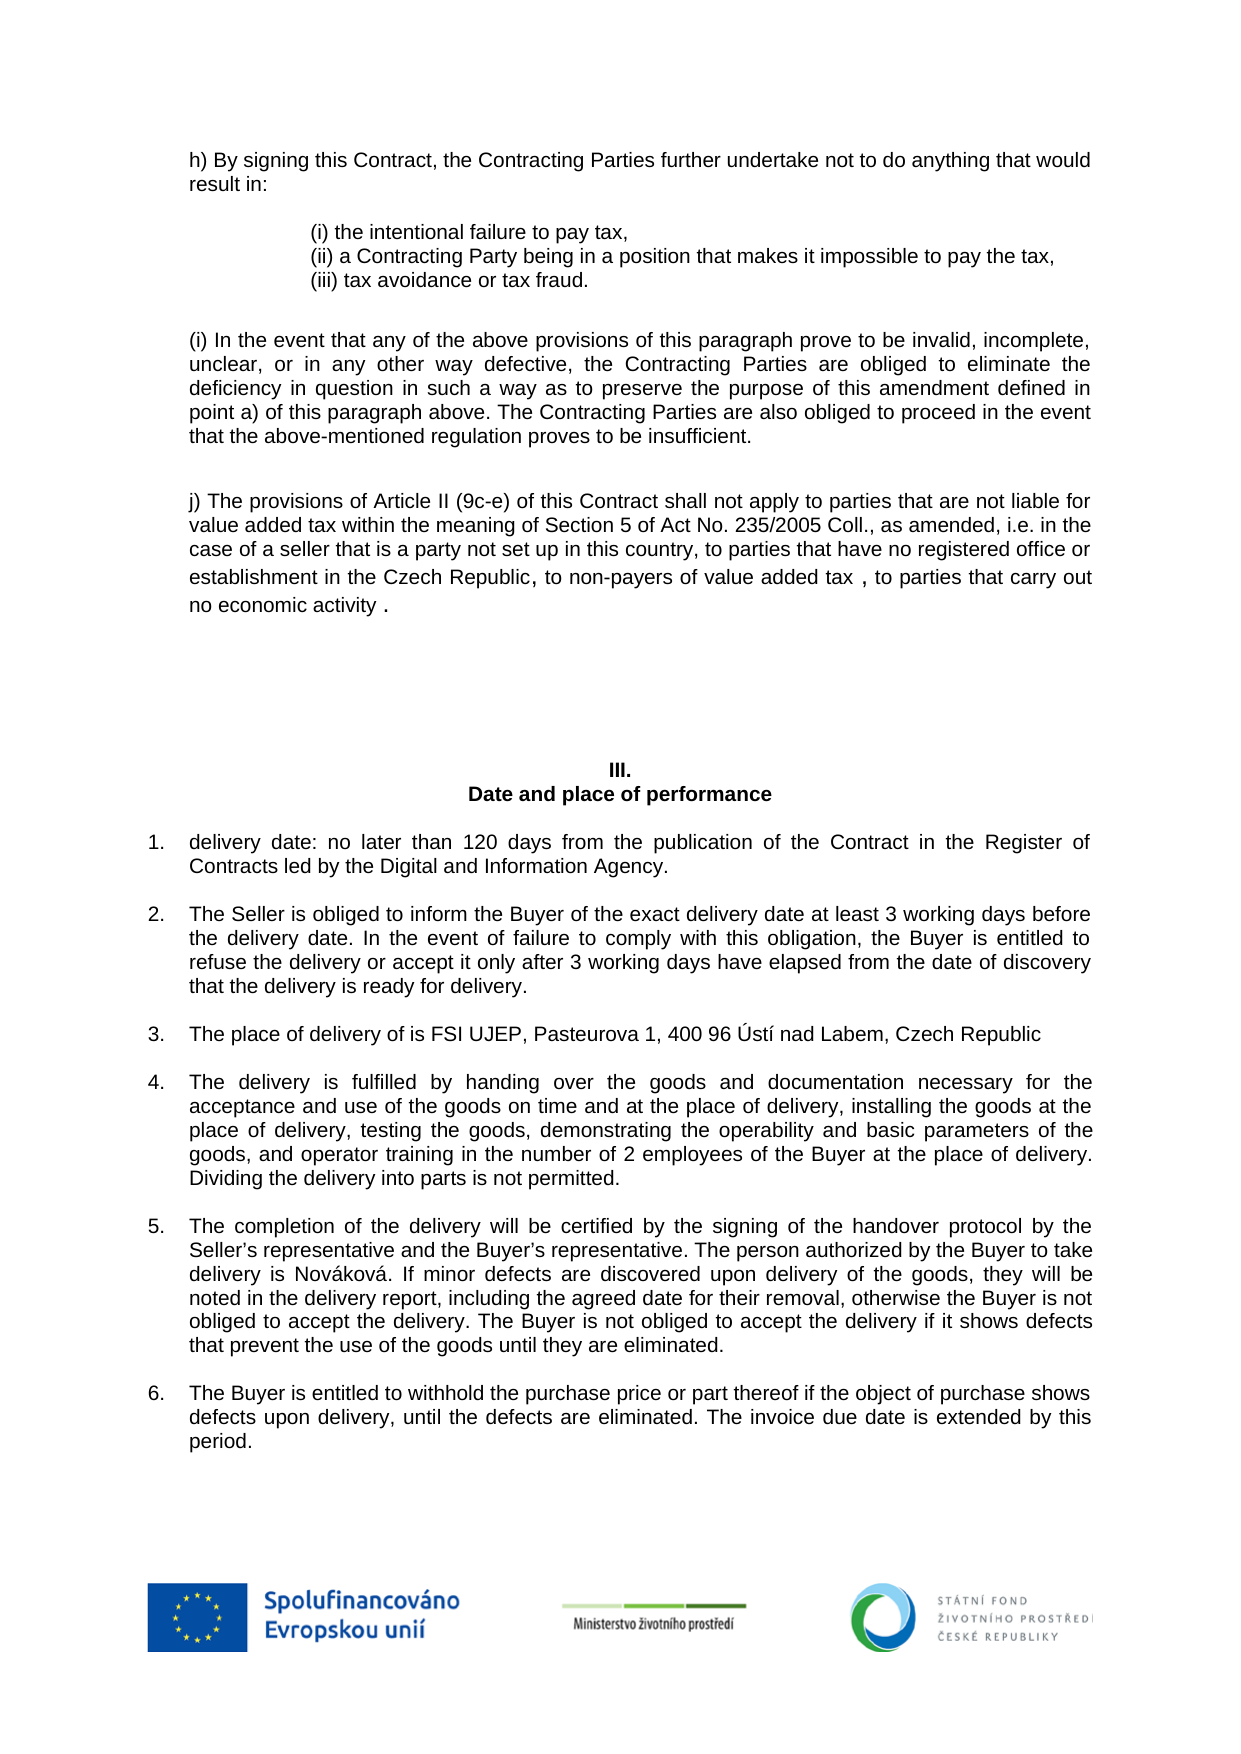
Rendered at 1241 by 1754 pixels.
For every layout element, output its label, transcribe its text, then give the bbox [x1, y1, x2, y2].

text III. [148, 758, 1093, 782]
text Date and place of performance [148, 782, 1093, 806]
text (i) In the event that any of the above provisions of this paragraph prove to be invalid, incomplete, unclear, or in any other way defective, the Contracting Parties are obliged to eliminate the deficiency in question in such a way as to preserve the purpose of this amendment defined in point a) of this paragraph above. The Contracting Parties are also obliged to proceed in the event that the above-mentioned regulation proves to be insufficient. [189, 328, 1093, 448]
text h) By signing this Contract, the Contracting Parties further undertake not to do anything that would result in: [189, 148, 1093, 196]
text (i) the intentional failure to pay tax, [310, 219, 1093, 243]
text (ii) a Contracting Party being in a position that makes it impossible to pay the tax, [310, 243, 1093, 267]
text (iii) tax avoidance or tax fraud. [310, 267, 1093, 291]
list delivery date: no later than 120 days from the publication of the Contract in the Register of Contracts led by the Digital and Information Agency. [148, 830, 1093, 878]
text j) The provisions of Article II (9c-e) of this Contract shall not apply to parties that are not liable for value added tax within the meaning of Section 5 of Act No. 235/2005 Coll., as amended, i.e. in the case of a seller that is a party not set up in this country, to parties that have no registered office or establishment in the Czech Republic, to non-payers of value added tax , to parties that carry out no economic activity . [189, 489, 1093, 618]
list The Buyer is entitled to withhold the purchase price or part thereof if the object of purchase shows defects upon delivery, until the defects are eliminated. The invoice due date is extended by this period. [148, 1381, 1093, 1453]
list The place of delivery of is FSI UJEP, Pasteurova 1, 400 96 Ústí nad Labem, Czech Republic [148, 1022, 1093, 1046]
list The delivery is fulfilled by handing over the goods and documentation necessary for the acceptance and use of the goods on time and at the place of delivery, installing the goods at the place of delivery, testing the goods, demonstrating the operability and basic parameters of the goods, and operator training in the number of 2 employees of the Buyer at the place of delivery. Dividing the delivery into parts is not permitted. [148, 1070, 1094, 1189]
list The completion of the delivery will be certified by the signing of the handover protocol by the Seller’s representative and the Buyer’s representative. The person authorized by the Buyer to take delivery is Nováková. If minor defects are discovered upon delivery of the goods, they will be noted in the delivery report, including the agreed date for their removal, otherwise the Buyer is not obliged to accept the delivery. The Buyer is not obliged to accept the delivery if it shows defects that prevent the use of the goods until they are eliminated. [148, 1213, 1094, 1357]
list The Seller is obliged to inform the Buyer of the exact delivery date at least 3 working days before the delivery date. In the event of failure to comply with this obligation, the Buyer is entitled to refuse the delivery or accept it only after 3 working days have elapsed from the date of discovery that the delivery is ready for delivery. [148, 902, 1093, 998]
